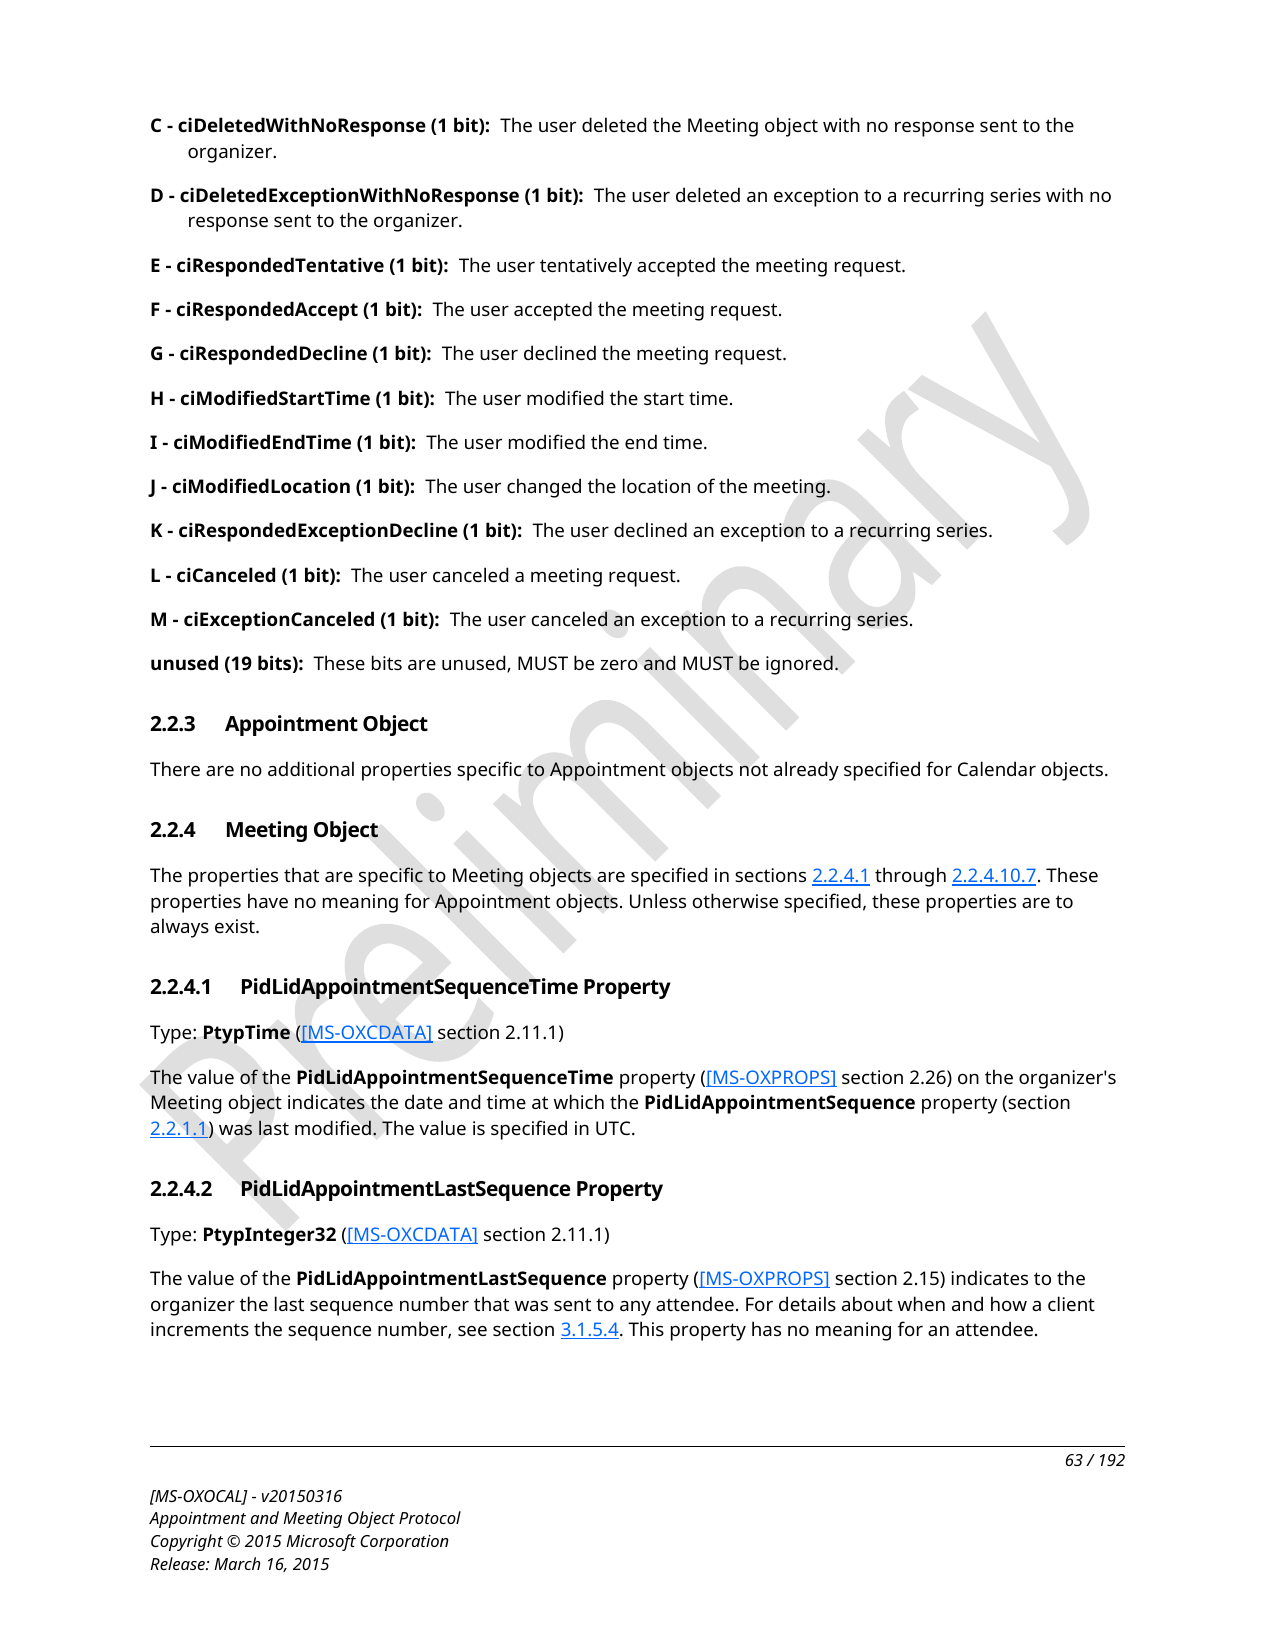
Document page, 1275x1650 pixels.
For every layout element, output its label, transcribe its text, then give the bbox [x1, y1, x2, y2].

text G - ciRespondedDecline (1 bit): The user declined the meeting request. [150, 341, 1125, 366]
text F - ciRespondedAccept (1 bit): The user accepted the meeting request. [150, 296, 1125, 322]
text E - ciRespondedTentative (1 bit): The user tentatively accepted the meeting request. [150, 252, 1125, 278]
text There are no additional properties specific to Appointment objects not already specified for Calendar objects. [150, 757, 1125, 782]
subtitle Meeting Object [150, 815, 1125, 844]
text Type: PtypTime ([MS-OXCDATA] section 2.11.1) [150, 1020, 1125, 1045]
text H - ciModifiedStartTime (1 bit): The user modified the start time. [150, 385, 1125, 410]
text J - ciModifiedLocation (1 bit): The user changed the location of the meeting. [150, 473, 1125, 499]
text M - ciExceptionCanceled (1 bit): The user canceled an exception to a recurring series. [150, 606, 1125, 632]
text L - ciCanceled (1 bit): The user canceled a meeting request. [150, 562, 1125, 587]
text The value of the PidLidAppointmentLastSequence property ([MS-OXPROPS] section 2.15) indicates to the organizer the last sequence number that was sent to any attendee. For details about when and how a client increments the sequence number, see section 3.1.5.4. This property has no meaning for an attendee. [150, 1265, 1125, 1342]
text Type: PtypInteger32 ([MS-OXCDATA] section 2.11.1) [150, 1221, 1125, 1247]
text C - ciDeletedWithNoResponse (1 bit): The user deleted the Meeting object with no response sent to the organizer. [150, 112, 1125, 163]
text K - ciRespondedExceptionDecline (1 bit): The user declined an exception to a recurring series. [150, 518, 1125, 543]
text The value of the PidLidAppointmentSequenceTime property ([MS-OXPROPS] section 2.26) on the organizer's Meeting object indicates the date and time at which the PidLidAppointmentSequence property (section 2.2.1.1) was last modified. The value is specified in UTC. [150, 1064, 1125, 1141]
text unused (19 bits): These bits are unused, MUST be zero and MUST be ignored. [150, 651, 1125, 676]
text D - ciDeletedExceptionWithNoResponse (1 bit): The user deleted an exception to a recurring series with no response sent to the organizer. [150, 182, 1125, 233]
subtitle PidLidAppointmentSequenceTime Property [150, 972, 1125, 1001]
text I - ciModifiedEndTime (1 bit): The user modified the end time. [150, 429, 1125, 455]
subtitle Appointment Object [150, 709, 1125, 738]
text The properties that are specific to Meeting objects are specified in sections 2.2.4.1 through 2.2.4.10.7. These properties have no meaning for Appointment objects. Unless otherwise specified, these properties are to always exist. [150, 863, 1125, 939]
subtitle PidLidAppointmentLastSequence Property [150, 1174, 1125, 1202]
